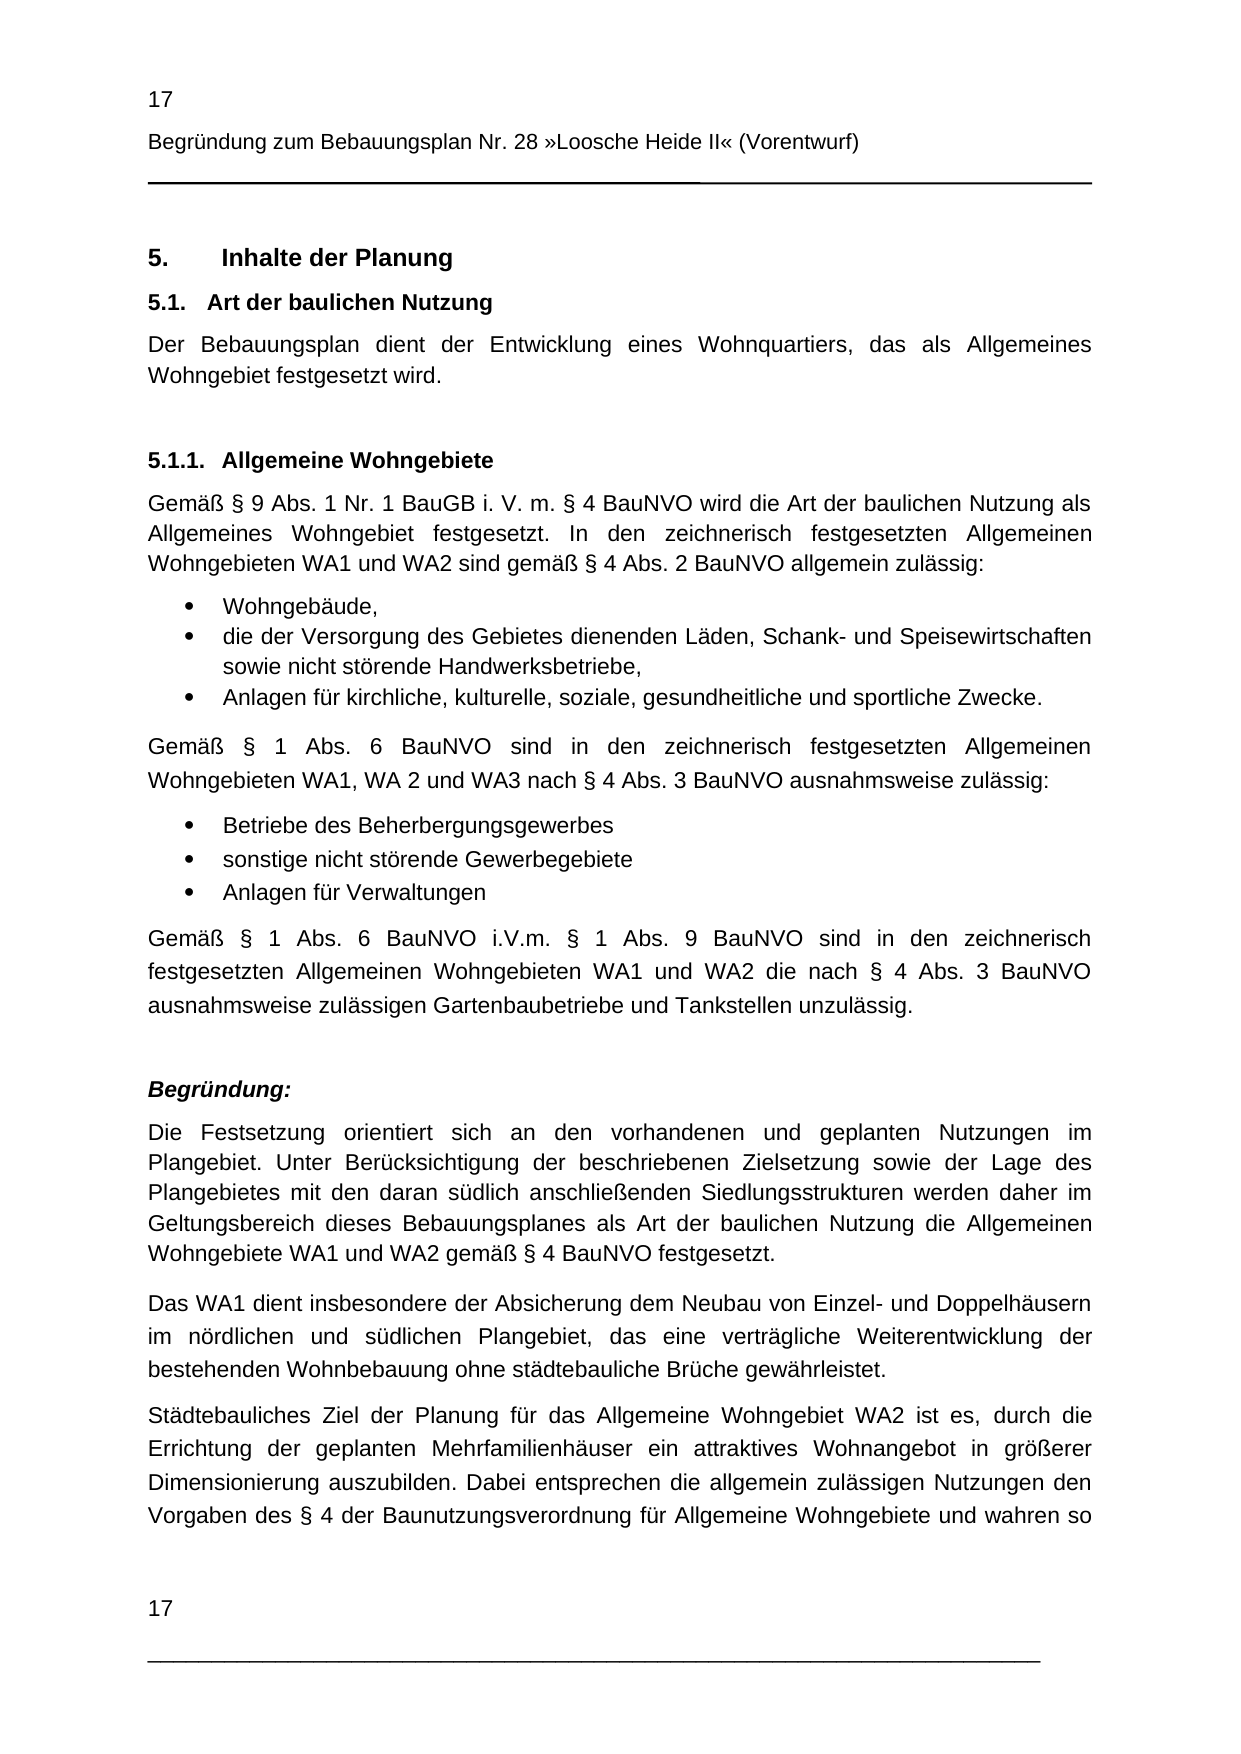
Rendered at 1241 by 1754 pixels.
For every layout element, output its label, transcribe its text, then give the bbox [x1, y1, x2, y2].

text Das WA1 dient insbesondere der Absicherung dem Neubau von Einzel- und Doppelhäusern im nördlichen und südlichen Plangebiet, das eine verträgliche Weiterentwicklung der bestehenden Wohnbebauung ohne städtebauliche Brüche gewährleistet. [148, 1282, 1093, 1382]
text Die Festsetzung orientiert sich an den vorhandenen und geplanten Nutzungen im Plangebiet. Unter Berücksichtigung der beschriebenen Zielsetzung sowie der Lage des Plangebietes mit den daran südlich anschließenden Siedlungsstrukturen werden daher im Geltungsbereich dieses Bebauungsplanes als Art der baulichen Nutzung die Allgemeinen Wohngebiete WA1 und WA2 gemäß § 4 BauNVO festgesetzt. [148, 1119, 1093, 1266]
list Anlagen für kirchliche, kulturelle, soziale, gesundheitliche und sportliche Zwecke. [185, 683, 1093, 710]
subtitle Inhalte der Planung [148, 243, 1093, 272]
list Anlagen für Verwaltungen [185, 872, 1093, 905]
list die der Versorgung des Gebietes dienenden Läden, Schank- und Speisewirtschaften sowie nicht störende Handwerksbetriebe, [185, 623, 1093, 680]
subtitle Allgemeine Wohngebiete [148, 447, 1093, 473]
list Wohngebäude, [185, 593, 1093, 619]
text Begründung: [148, 1076, 1093, 1103]
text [148, 1395, 1093, 1528]
text Gemäß § 1 Abs. 6 BauNVO i.V.m. § 1 Abs. 9 BauNVO sind in den zeichnerisch festgesetzten Allgemeinen Wohngebieten WA1 und WA2 die nach § 4 Abs. 3 BauNVO ausnahmsweise zulässigen Gartenbaubetriebe und Tankstellen unzulässig. [148, 918, 1093, 1018]
subtitle Art der baulichen Nutzung [148, 289, 1093, 315]
list sonstige nicht störende Gewerbegebiete [185, 839, 1093, 872]
text Gemäß § 1 Abs. 6 BauNVO sind in den zeichnerisch festgesetzten Allgemeinen Wohngebieten WA1, WA 2 und WA3 nach § 4 Abs. 3 BauNVO ausnahmsweise zulässig: [148, 726, 1093, 793]
text Der Bebauungsplan dient der Entwicklung eines Wohnquartiers, das als Allgemeines Wohngebiet festgesetzt wird. [148, 331, 1093, 388]
list Betriebe des Beherbergungsgewerbes [185, 805, 1093, 839]
text Gemäß § 9 Abs. 1 Nr. 1 BauGB i. V. m. § 4 BauNVO wird die Art der baulichen Nutzung als Allgemeines Wohngebiet festgesetzt. In den zeichnerisch festgesetzten Allgemeinen Wohngebieten WA1 und WA2 sind gemäß § 4 Abs. 2 BauNVO allgemein zulässig: [148, 490, 1093, 577]
